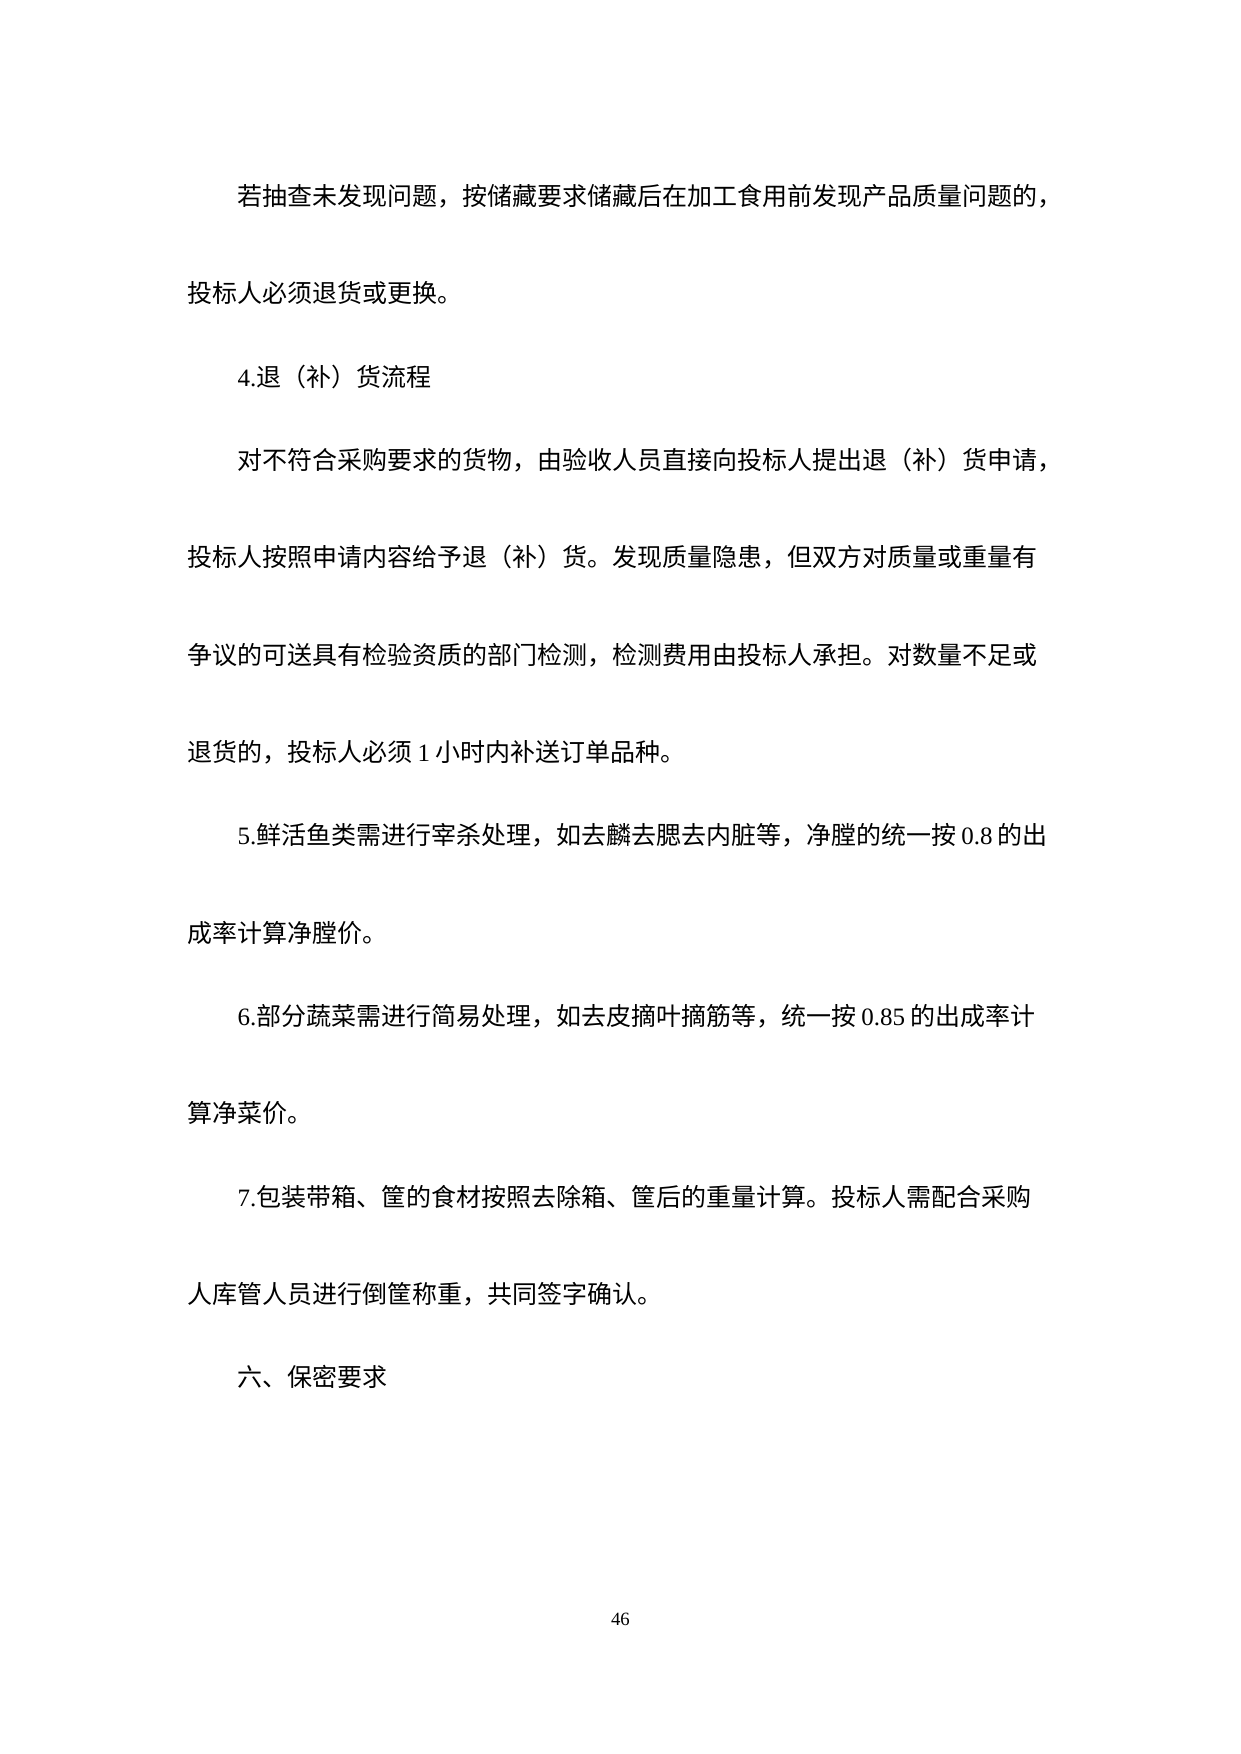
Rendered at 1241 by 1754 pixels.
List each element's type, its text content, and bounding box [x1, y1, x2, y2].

text 6.部分蔬菜需进行简易处理，如去皮摘叶摘筋等，统一按0.85的出成率计算净菜价。 [187, 982, 1053, 1144]
text 对不符合采购要求的货物，由验收人员直接向投标人提出退（补）货申请，投标人按照申请内容给予退（补）货。发现质量隐患，但双方对质量或重量有争议的可送具有检验资质的部门检测，检测费用由投标人承担。对数量不足或退货的，投标人必须1小时内补送订单品种。 [187, 426, 1053, 783]
text 六、保密要求 [187, 1343, 1053, 1408]
text 5.鲜活鱼类需进行宰杀处理，如去麟去腮去内脏等，净膛的统一按0.8的出成率计算净膛价。 [187, 801, 1053, 964]
text 7.包装带箱、筐的食材按照去除箱、筐后的重量计算。投标人需配合采购人库管人员进行倒筐称重，共同签字确认。 [187, 1163, 1053, 1325]
text 4.退（补）货流程 [187, 343, 1053, 408]
text 若抽查未发现问题，按储藏要求储藏后在加工食用前发现产品质量问题的，投标人必须退货或更换。 [187, 162, 1053, 324]
